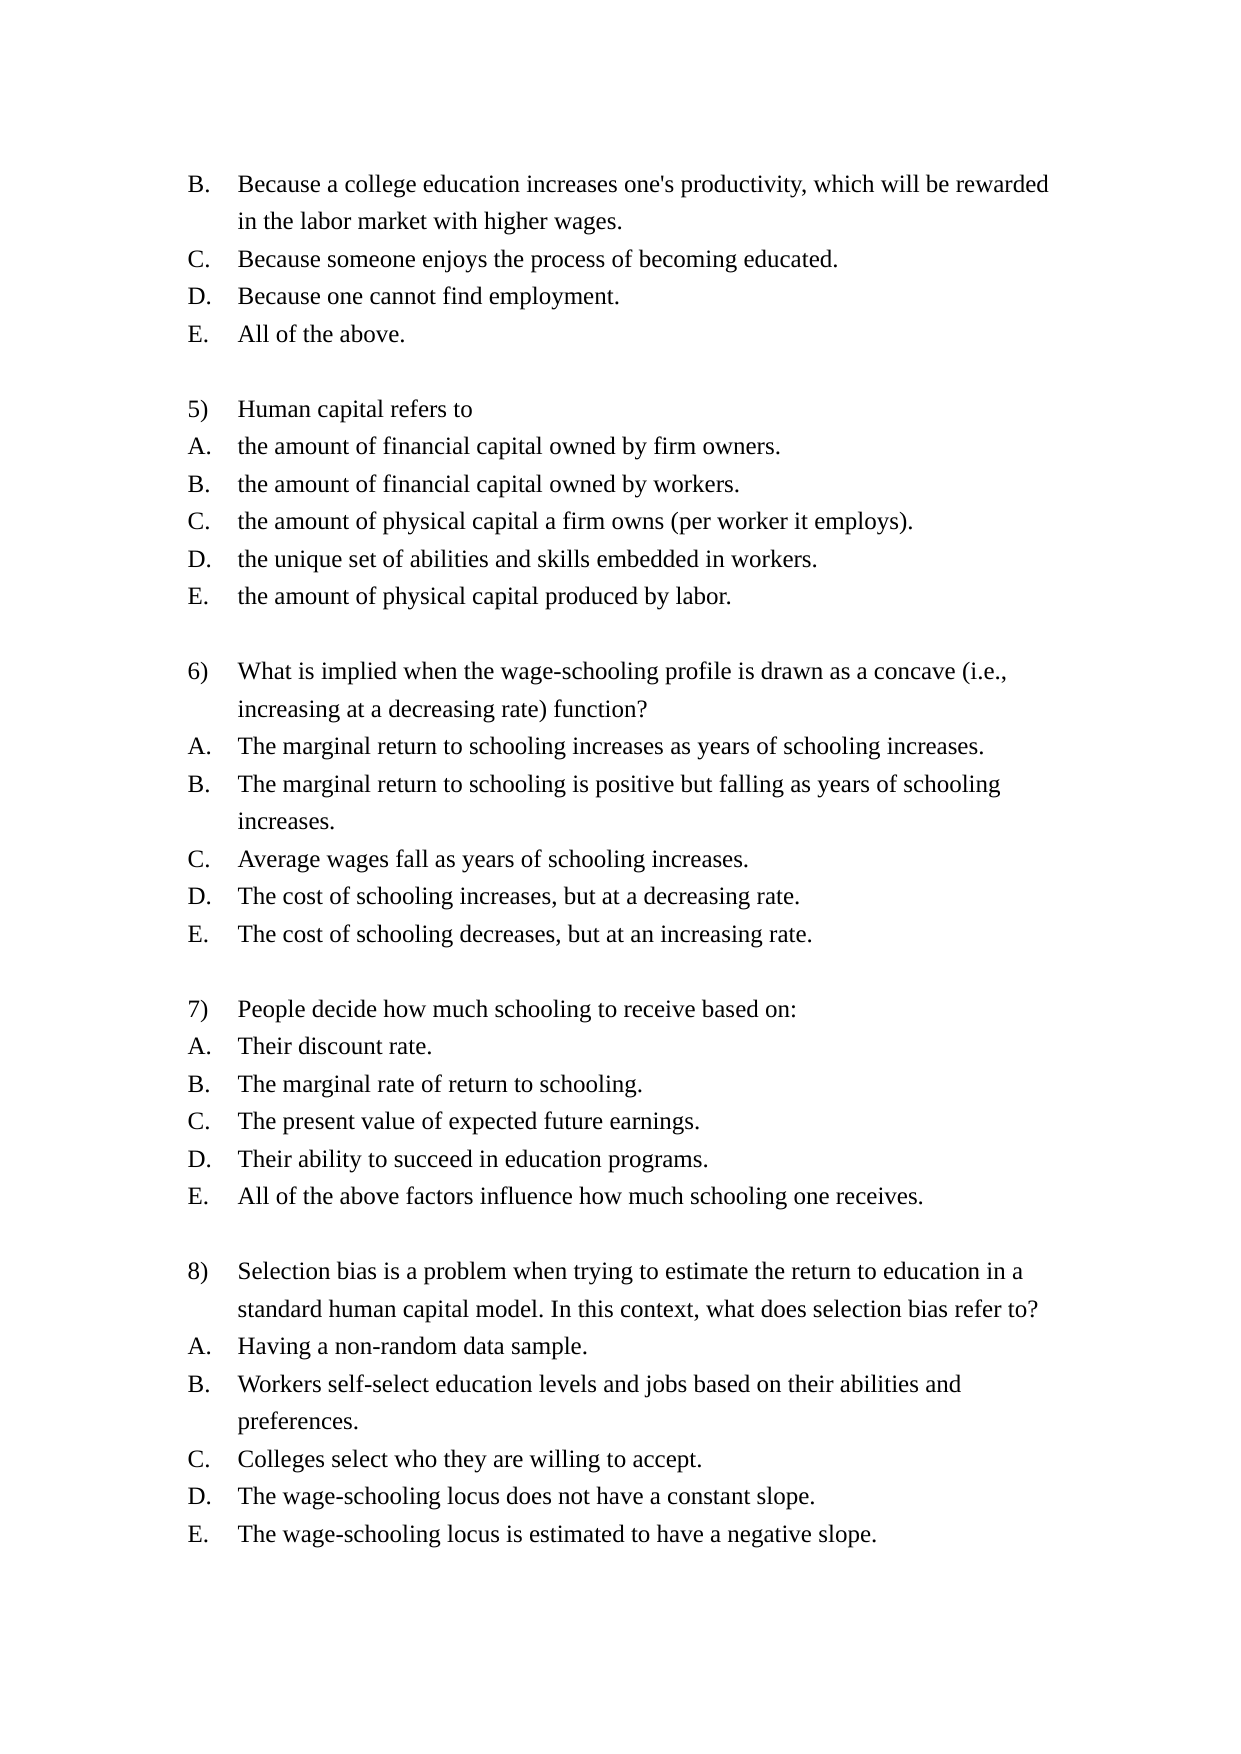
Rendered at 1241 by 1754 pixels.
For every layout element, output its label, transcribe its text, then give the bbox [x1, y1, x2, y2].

text E. The cost of schooling decreases, but at an increasing rate. [187, 914, 1053, 952]
text C. Average wages fall as years of schooling increases. [187, 839, 1053, 877]
text D. Their ability to succeed in education programs. [187, 1139, 1053, 1177]
text B. Because a college education increases one's productivity, which will be rewarded in the labor market with higher wages. [187, 164, 1053, 239]
text C. the amount of physical capital a firm owns (per worker it employs). [187, 502, 1053, 539]
text C. Colleges select who they are willing to accept. [187, 1439, 1053, 1477]
list Human capital refers to [187, 389, 1053, 427]
list Selection bias is a problem when trying to estimate the return to education in a standard human capital model. In this context, what does selection bias refer to? [187, 1252, 1053, 1327]
text C. The present value of expected future earnings. [187, 1102, 1053, 1139]
text B. the amount of financial capital owned by workers. [187, 464, 1053, 502]
text A. Having a non-random data sample. [187, 1327, 1053, 1364]
text E. The wage-schooling locus is estimated to have a negative slope. [187, 1514, 1053, 1552]
text E. the amount of physical capital produced by labor. [187, 577, 1053, 614]
text B. The marginal rate of return to schooling. [187, 1064, 1053, 1102]
text D. The cost of schooling increases, but at a decreasing rate. [187, 877, 1053, 914]
text C. Because someone enjoys the process of becoming educated. [187, 239, 1053, 277]
text E. All of the above. [187, 314, 1053, 352]
text A. The marginal return to schooling increases as years of schooling increases. [187, 727, 1053, 764]
text E. All of the above factors influence how much schooling one receives. [187, 1177, 1053, 1214]
text D. the unique set of abilities and skills embedded in workers. [187, 539, 1053, 577]
text A. Their discount rate. [187, 1027, 1053, 1064]
list People decide how much schooling to receive based on: [187, 989, 1053, 1027]
text D. Because one cannot find employment. [187, 277, 1053, 314]
list What is implied when the wage-schooling profile is drawn as a concave (i.e., increasing at a decreasing rate) function? [187, 652, 1053, 727]
text B. The marginal return to schooling is positive but falling as years of schooling increases. [187, 764, 1053, 839]
text A. the amount of financial capital owned by firm owners. [187, 427, 1053, 464]
text B. Workers self-select education levels and jobs based on their abilities and preferences. [187, 1364, 1053, 1439]
text D. The wage-schooling locus does not have a constant slope. [187, 1477, 1053, 1514]
